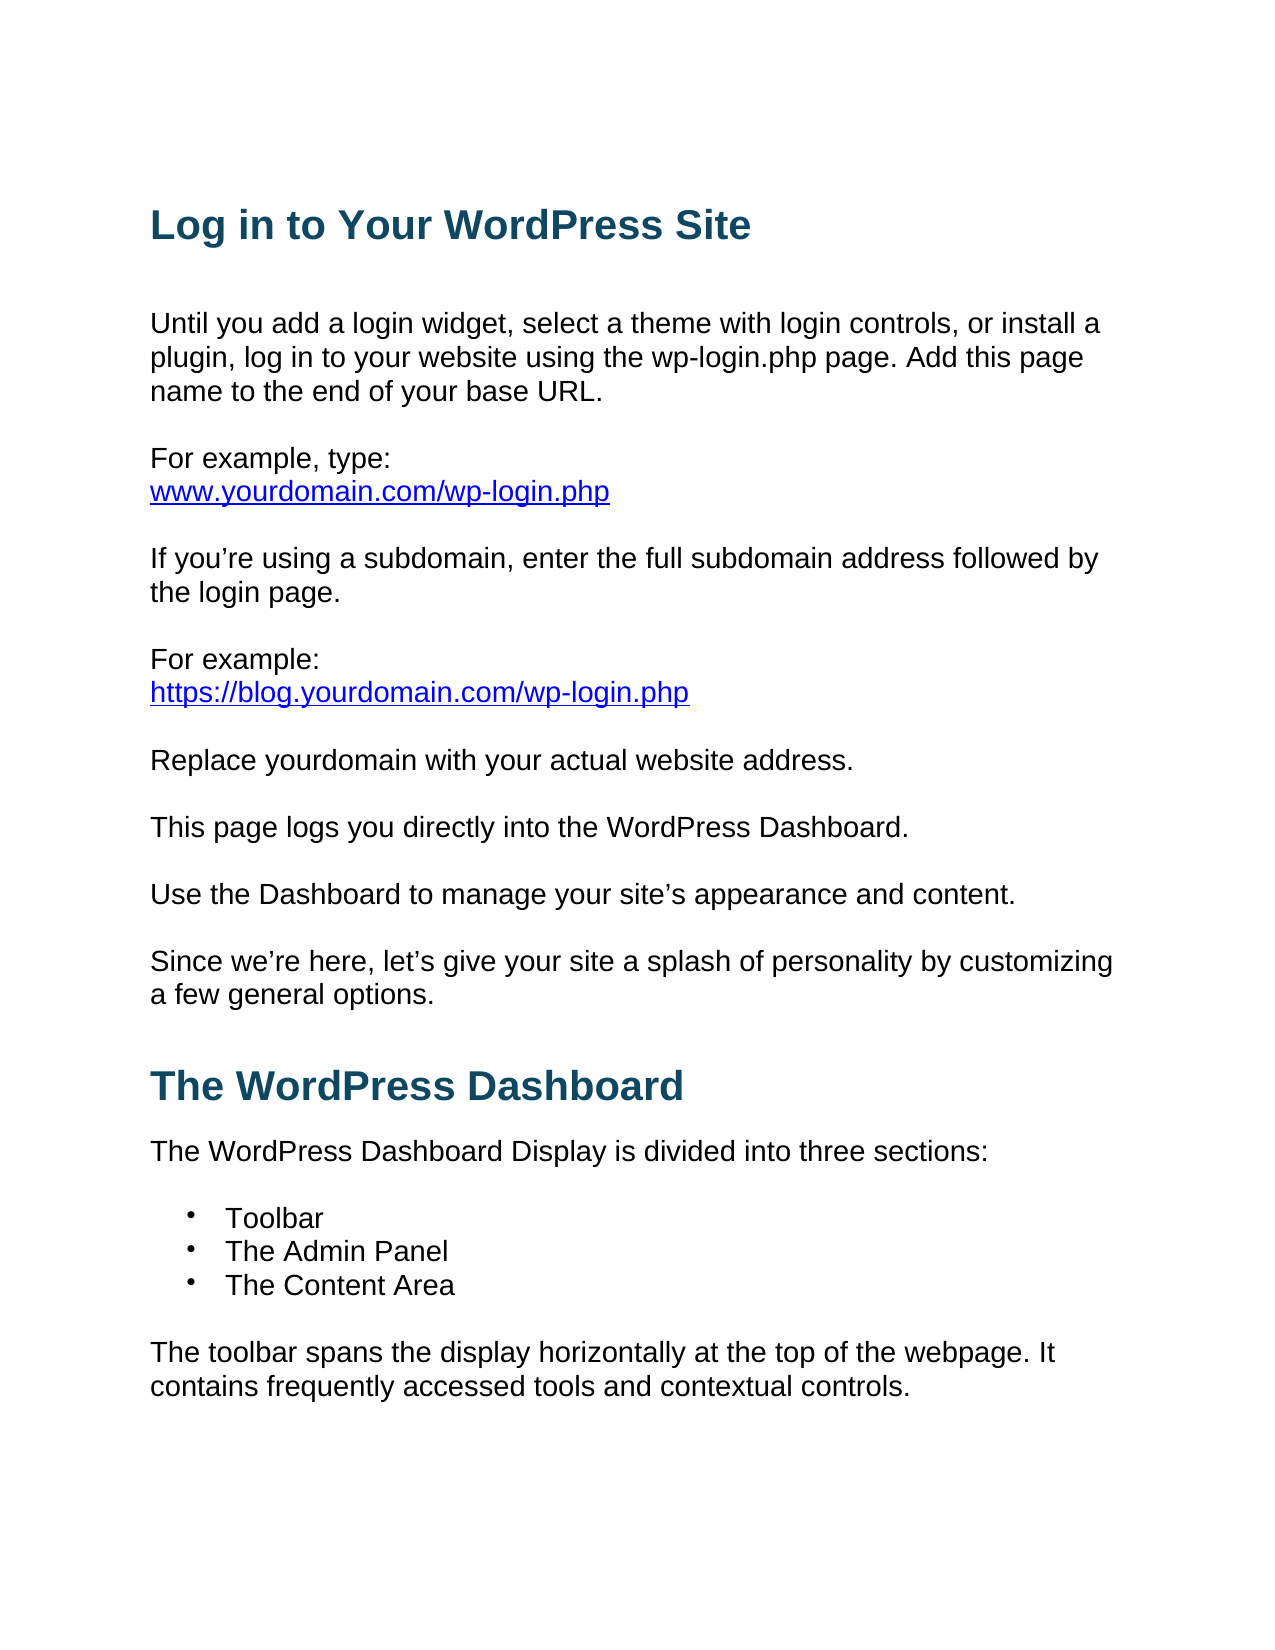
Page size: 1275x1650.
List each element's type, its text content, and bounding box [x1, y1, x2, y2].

list The Admin Panel [187, 1234, 1125, 1268]
text The toolbar spans the display horizontally at the top of the webpage. It contains frequently accessed tools and contextual controls. [150, 1335, 1125, 1402]
subtitle The WordPress Dashboard [150, 1061, 1125, 1109]
subtitle Log in to Your WordPress Site [150, 200, 1125, 248]
text https://blog.yourdomain.com/wp-login.php [150, 675, 1125, 709]
text Since we’re here, let’s give your site a splash of personality by customizing a few general options. [150, 944, 1125, 1011]
text www.yourdomain.com/wp-login.php [150, 474, 1125, 508]
text For example, type: [150, 441, 1125, 474]
text The WordPress Dashboard Display is divided into three sections: [150, 1134, 1125, 1167]
list Toolbar [187, 1201, 1125, 1234]
text Replace yourdomain with your actual website address. [150, 742, 1125, 776]
text If you’re using a subdomain, enter the full subdomain address followed by the login page. [150, 541, 1125, 608]
text For example: [150, 642, 1125, 675]
text This page logs you directly into the WordPress Dashboard. [150, 809, 1125, 843]
text Use the Dashboard to manage your site’s appearance and content. [150, 877, 1125, 910]
text Until you add a login widget, select a theme with login controls, or install a plugin, log in to your website using the wp-login.php page. Add this page name to the end of your base URL. [150, 306, 1125, 407]
list The Content Area [187, 1268, 1125, 1301]
